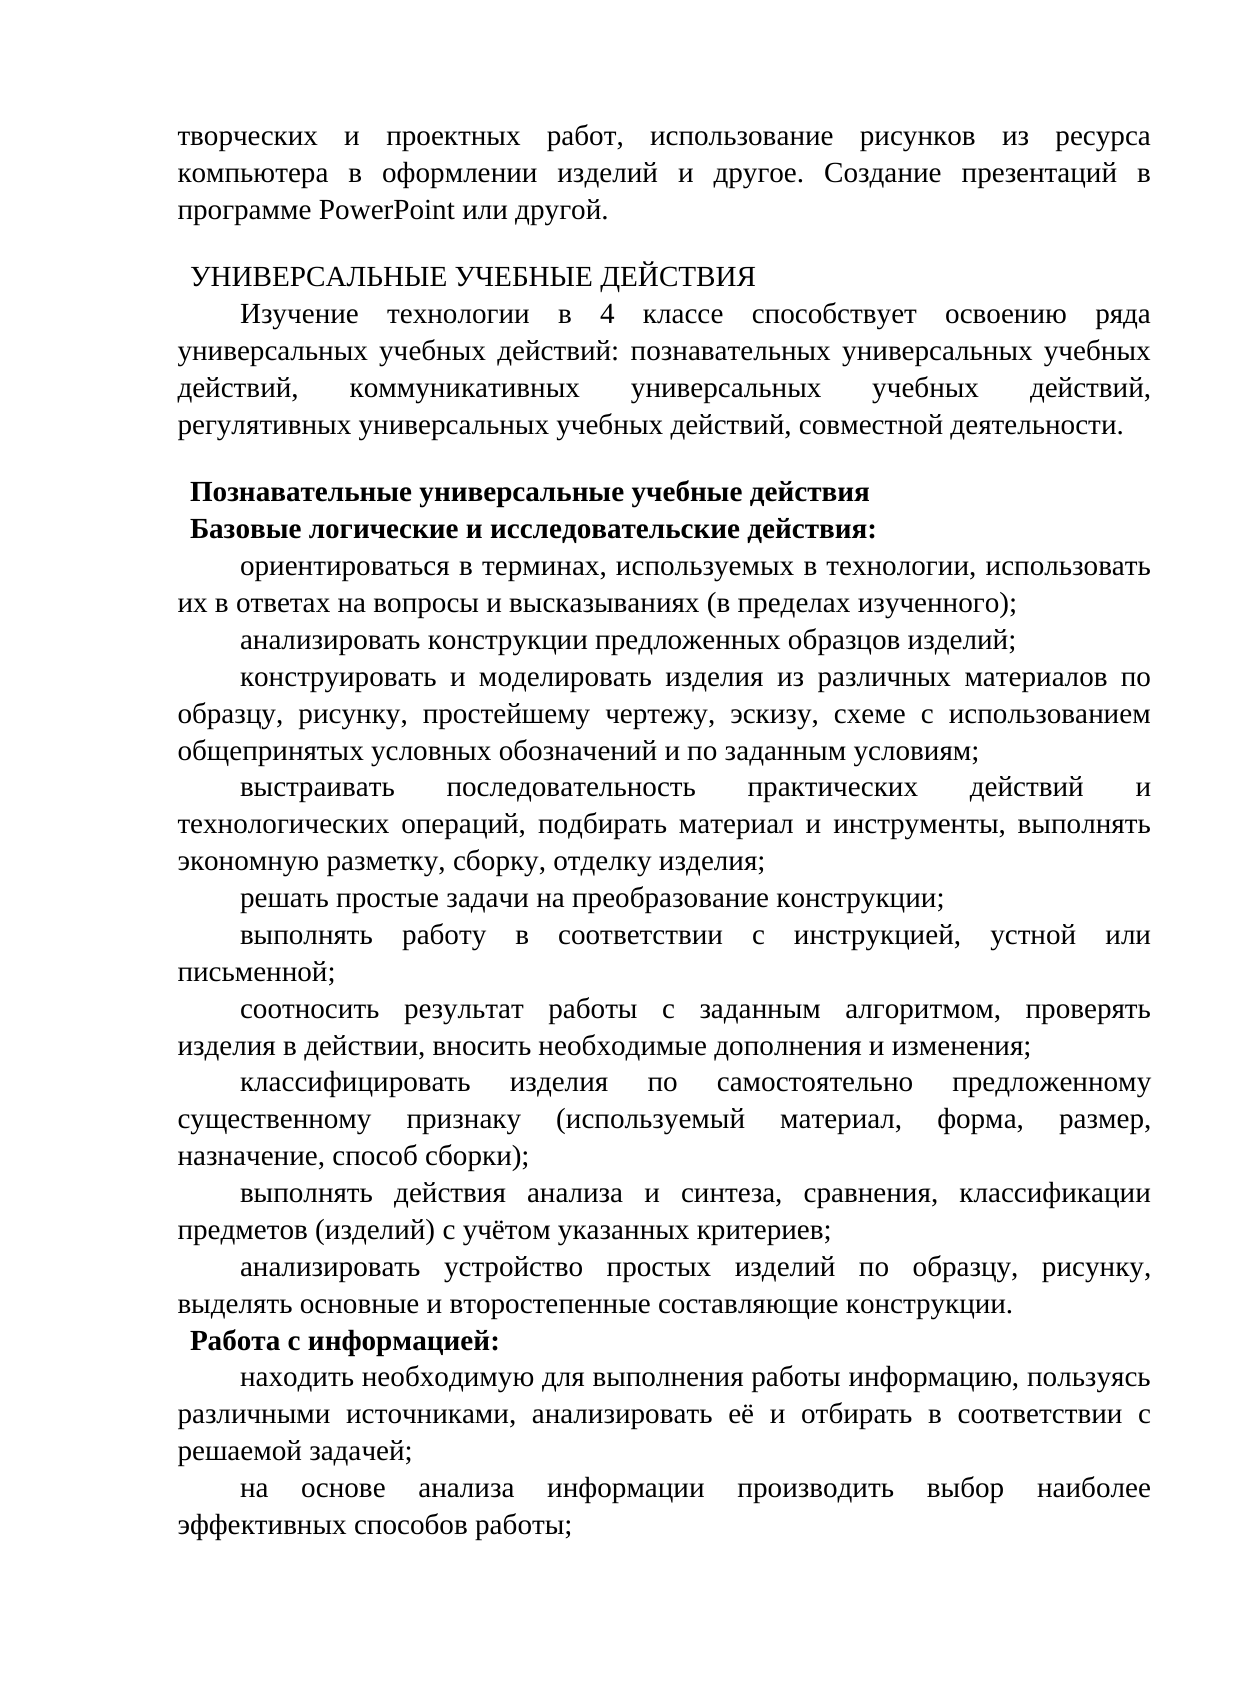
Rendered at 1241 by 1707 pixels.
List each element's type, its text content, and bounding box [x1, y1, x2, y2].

text Работа с информацией: [190, 1323, 1152, 1356]
text на основе анализа информации производить выбор наиболее эффективных способов работы; [177, 1470, 1152, 1541]
text конструировать и моделировать изделия из различных материалов по образцу, рисунку, простейшему чертежу, эскизу, схеме с использованием общепринятых условных обозначений и по заданным условиям; [177, 659, 1152, 766]
text ориентироваться в терминах, используемых в технологии, использовать их в ответах на вопросы и высказываниях (в пределах изученного); [177, 548, 1152, 619]
text Изучение технологии в 4 классе способствует освоению ряда универсальных учебных действий: познавательных универсальных учебных действий, коммуникативных универсальных учебных действий, регулятивных универсальных учебных действий, совместной деятельности. [177, 296, 1152, 441]
text выстраивать последовательность практических действий и технологических операций, подбирать материал и инструменты, выполнять экономную разметку, сборку, отделку изделия; [177, 769, 1152, 877]
text соотносить результат работы с заданным алгоритмом, проверять изделия в действии, вносить необходимые дополнения и изменения; [177, 991, 1152, 1061]
text классифицировать изделия по самостоятельно предложенному существенному признаку (используемый материал, форма, размер, назначение, способ сборки); [177, 1064, 1152, 1172]
text выполнять работу в соответствии с инструкцией, устной или письменной; [177, 917, 1152, 987]
text анализировать устройство простых изделий по образцу, рисунку, выделять основные и второстепенные составляющие конструкции. [177, 1249, 1152, 1319]
text анализировать конструкции предложенных образцов изделий; [177, 622, 1152, 656]
text УНИВЕРСАЛЬНЫЕ УЧЕБНЫЕ ДЕЙСТВИЯ [190, 259, 1152, 293]
text Базовые логические и исследовательские действия: [190, 511, 1152, 545]
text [177, 118, 1152, 225]
text находить необходимую для выполнения работы информацию, пользуясь различными источниками, анализировать её и отбирать в соответствии с решаемой задачей; [177, 1359, 1152, 1467]
text выполнять действия анализа и синтеза, сравнения, классификации предметов (изделий) с учётом указанных критериев; [177, 1175, 1152, 1246]
text Познавательные универсальные учебные действия [190, 474, 1152, 508]
text решать простые задачи на преобразование конструкции; [177, 880, 1152, 914]
